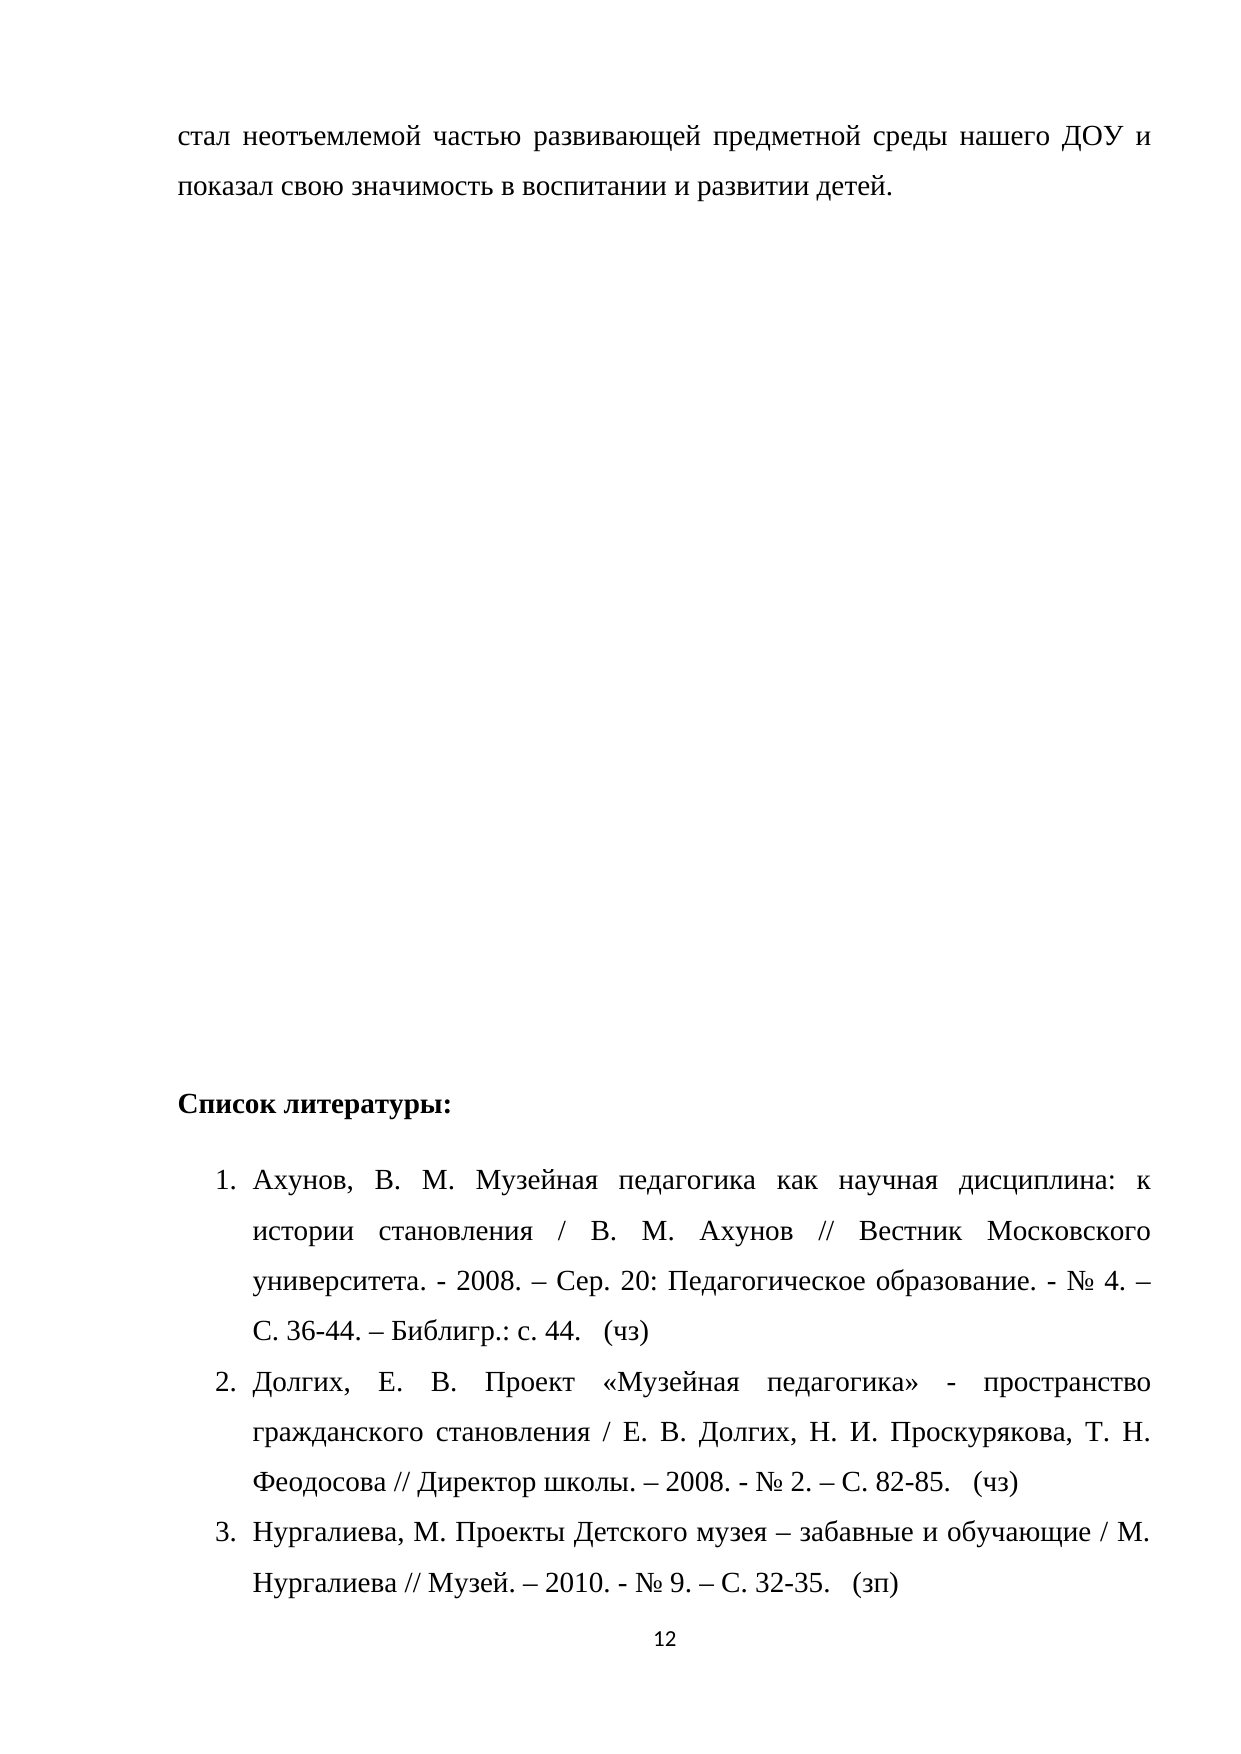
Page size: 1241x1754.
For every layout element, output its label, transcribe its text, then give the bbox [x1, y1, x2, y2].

list Нургалиева, М. Проекты Детского музея – забавные и обучающие / М. Нургалиева // Музей. – 2010. - № 9. – С. 32-35. (зп) [215, 1514, 1152, 1598]
list Долгих, Е. В. Проект «Музейная педагогика» - пространство гражданского становления / Е. В. Долгих, Н. И. Проскурякова, Т. Н. Феодосова // Директор школы. – 2008. - № 2. – С. 82-85. (чз) [215, 1364, 1152, 1498]
list Ахунов, В. М. Музейная педагогика как научная дисциплина: к истории становления / В. М. Ахунов // Вестник Московского университета. - 2008. – Сер. 20: Педагогическое образование. - № 4. – С. 36-44. – Библигр.: с. 44. (чз) [215, 1162, 1152, 1347]
text Список литературы: [177, 1086, 1152, 1119]
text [177, 118, 1152, 202]
